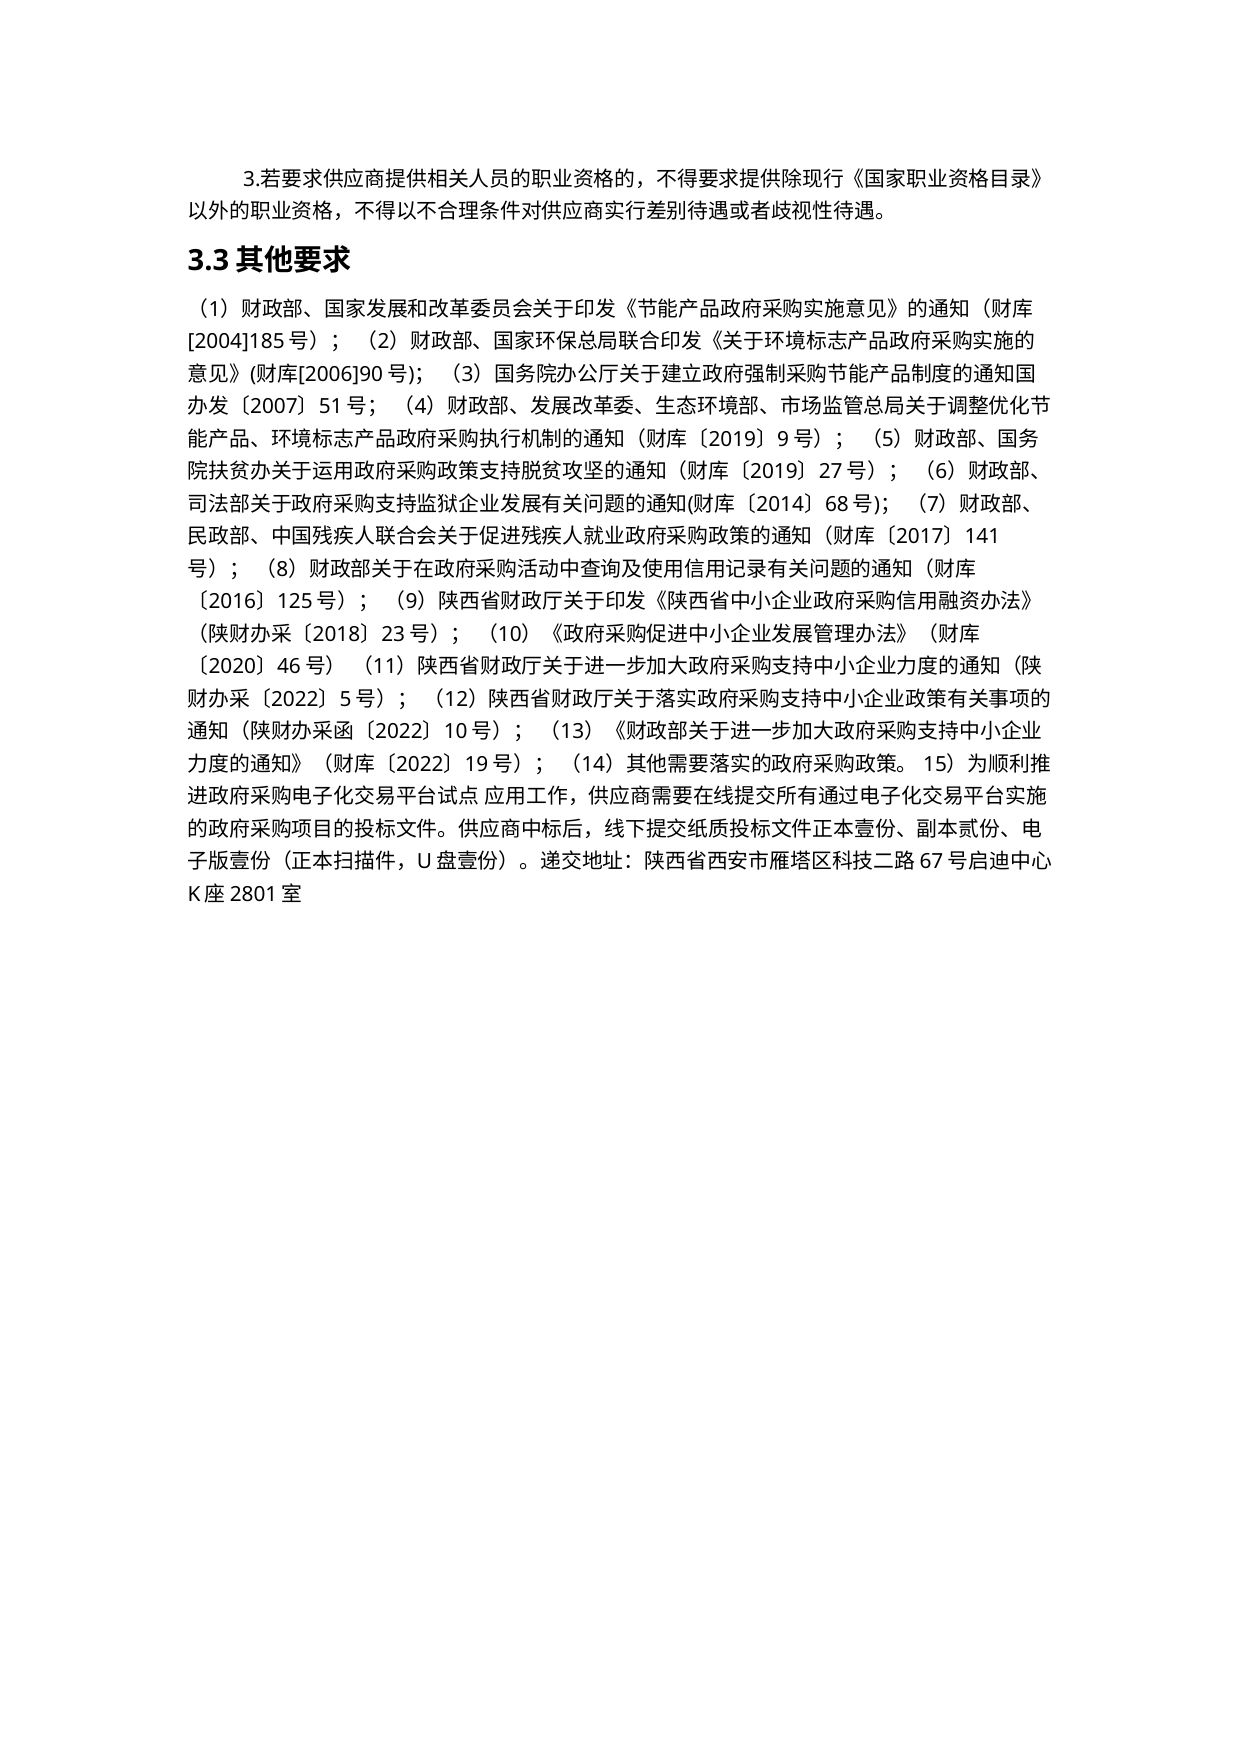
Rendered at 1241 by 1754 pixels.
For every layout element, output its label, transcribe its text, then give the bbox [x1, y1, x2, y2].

text （1）财政部、国家发展和改革委员会关于印发《节能产品政府采购实施意见》的通知（财库[2004]185号）； （2）财政部、国家环保总局联合印发《关于环境标志产品政府采购实施的意见》(财库[2006]90号)； （3）国务院办公厅关于建立政府强制采购节能产品制度的通知国办发〔2007〕51号； （4）财政部、发展改革委、生态环境部、市场监管总局关于调整优化节能产品、环境标志产品政府采购执行机制的通知（财库〔2019〕9号）； （5）财政部、国务院扶贫办关于运用政府采购政策支持脱贫攻坚的通知（财库〔2019〕27号）； （6）财政部、司法部关于政府采购支持监狱企业发展有关问题的通知(财库〔2014〕68号)； （7）财政部、民政部、中国残疾人联合会关于促进残疾人就业政府采购政策的通知（财库〔2017〕141号）； （8）财政部关于在政府采购活动中查询及使用信用记录有关问题的通知（财库〔2016〕125号）； （9）陕西省财政厅关于印发《陕西省中小企业政府采购信用融资办法》（陕财办采〔2018〕23号）； （10）《政府采购促进中小企业发展管理办法》（财库〔2020〕46号） （11）陕西省财政厅关于进一步加大政府采购支持中小企业力度的通知（陕财办采〔2022〕5号）； （12）陕西省财政厅关于落实政府采购支持中小企业政策有关事项的通知（陕财办采函〔2022〕10号）； （13）《财政部关于进一步加大政府采购支持中小企业力度的通知》（财库〔2022〕19号）； （14）其他需要落实的政府采购政策。 15）为顺利推进政府采购电子化交易平台试点 应用工作，供应商需要在线提交所有通过电子化交易平台实施的政府采购项目的投标文件。供应商中标后，线下提交纸质投标文件正本壹份、副本贰份、电子版壹份（正本扫描件，U盘壹份）。递交地址：陕西省西安市雁塔区科技二路67号启迪中心K座2801室 [187, 292, 1053, 909]
text 3.3其他要求 [187, 227, 1053, 292]
text 3.若要求供应商提供相关人员的职业资格的，不得要求提供除现行《国家职业资格目录》以外的职业资格，不得以不合理条件对供应商实行差别待遇或者歧视性待遇。 [187, 162, 1053, 227]
